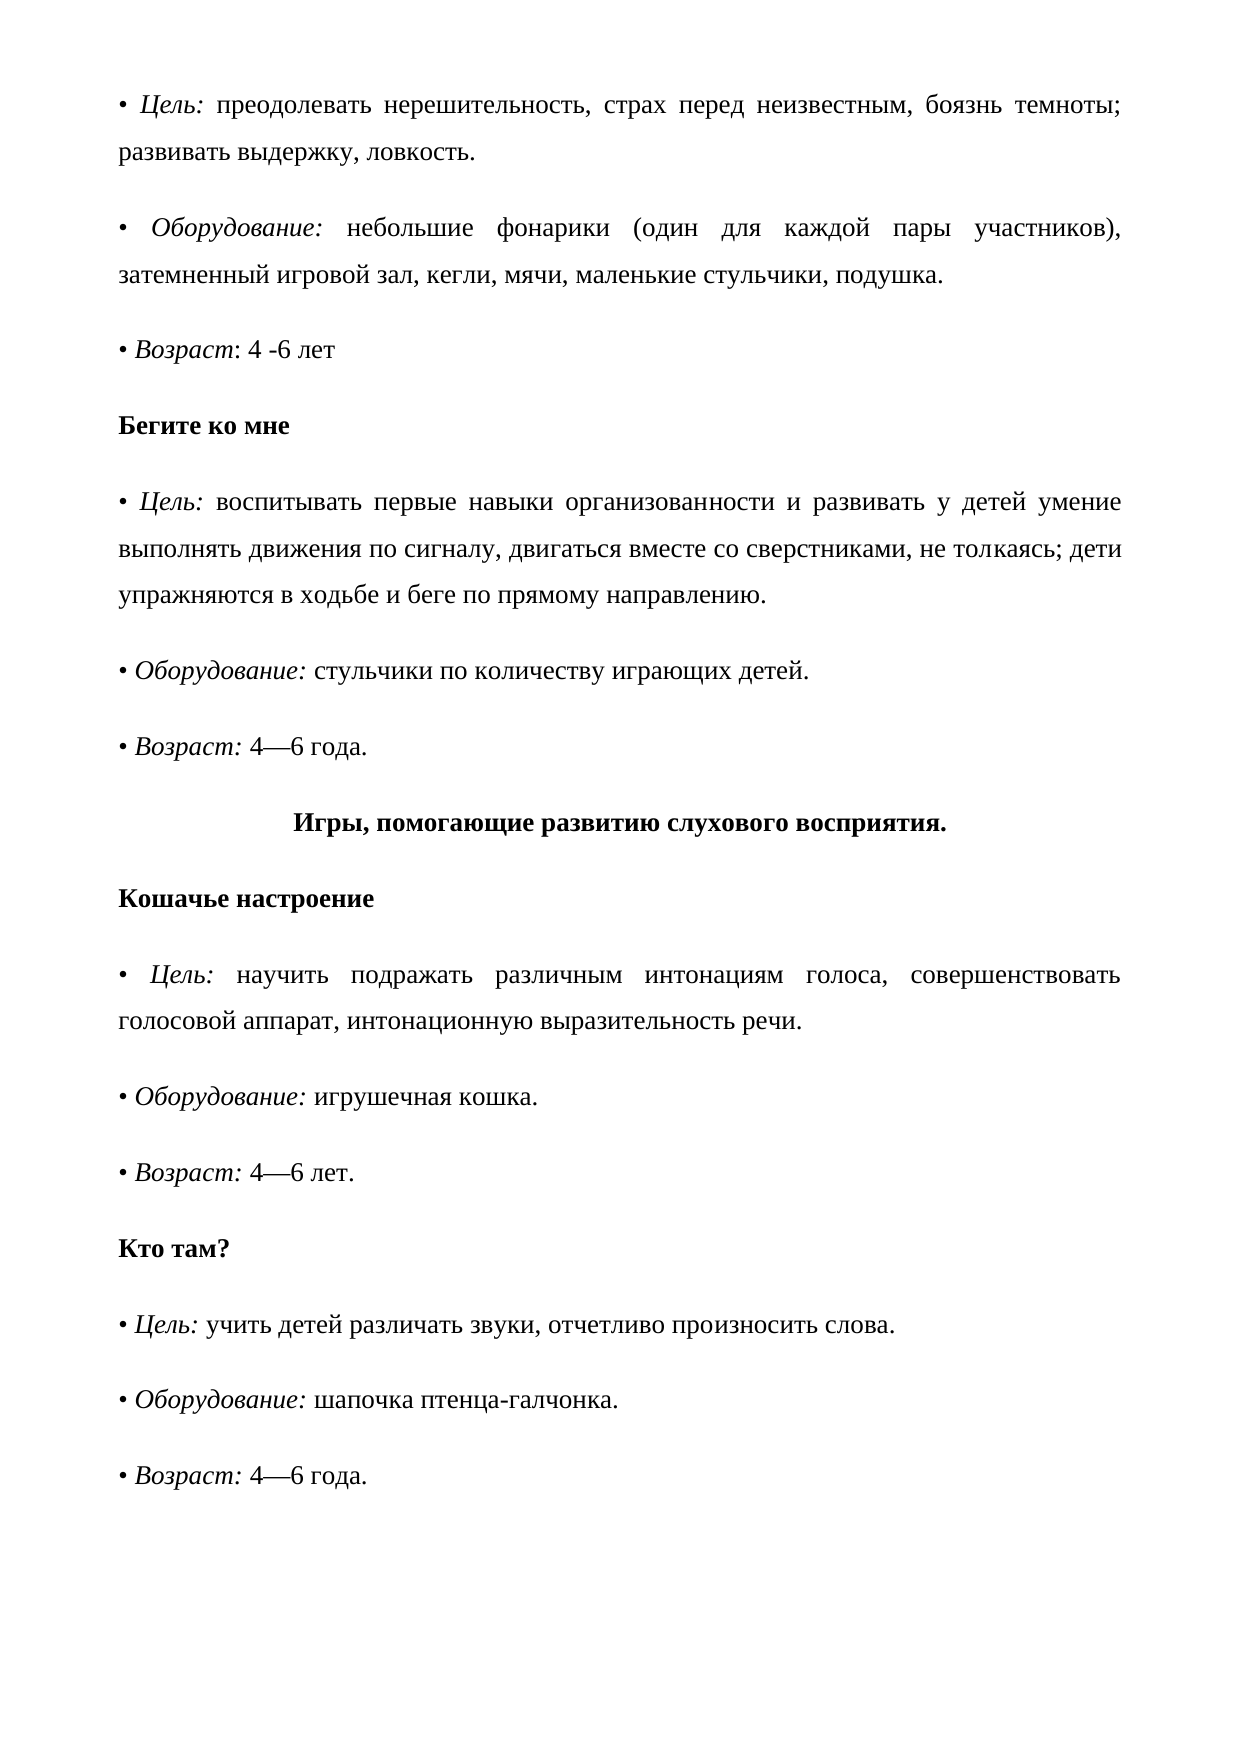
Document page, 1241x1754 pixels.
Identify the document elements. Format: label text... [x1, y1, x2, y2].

text • Возраст: 4—6 года. [118, 1459, 1122, 1491]
text • Цель: учить детей различать звуки, отчетливо произносить слова. [118, 1308, 1122, 1339]
text Кошачье настроение [118, 882, 1122, 913]
text Игры, помогающие развитию слухового восприятия. [118, 806, 1122, 837]
text Бегите ко мне [118, 409, 1122, 441]
text • Цель: преодолевать нерешительность, страх перед неизвестным, боязнь темноты; развивать выдержку, ловкость. [118, 88, 1122, 166]
text • Оборудование: игрушечная кошка. [118, 1080, 1122, 1111]
text • Цель: воспитывать первые навыки организованности и развивать у детей умение выполнять движения по сигналу, двигаться вместе со сверстниками, не толкаясь; дети упражняются в ходьбе и беге по прямому направлению. [118, 485, 1122, 610]
text Кто там? [118, 1232, 1122, 1263]
text • Возраст: 4—6 года. [118, 730, 1122, 761]
text • Возраст: 4 -6 лет [118, 333, 1122, 365]
text • Оборудование: небольшие фонарики (один для каждой пары участников), затемненный игровой зал, кегли, мячи, маленькие стульчики, подушка. [118, 211, 1122, 289]
text • Оборудование: шапочка птенца-галчонка. [118, 1383, 1122, 1415]
text • Цель: научить подражать различным интонациям голоса, совершенствовать голосовой аппарат, интонационную выразительность речи. [118, 958, 1122, 1036]
text • Возраст: 4—6 лет. [118, 1156, 1122, 1187]
text • Оборудование: стульчики по количеству играющих детей. [118, 654, 1122, 686]
